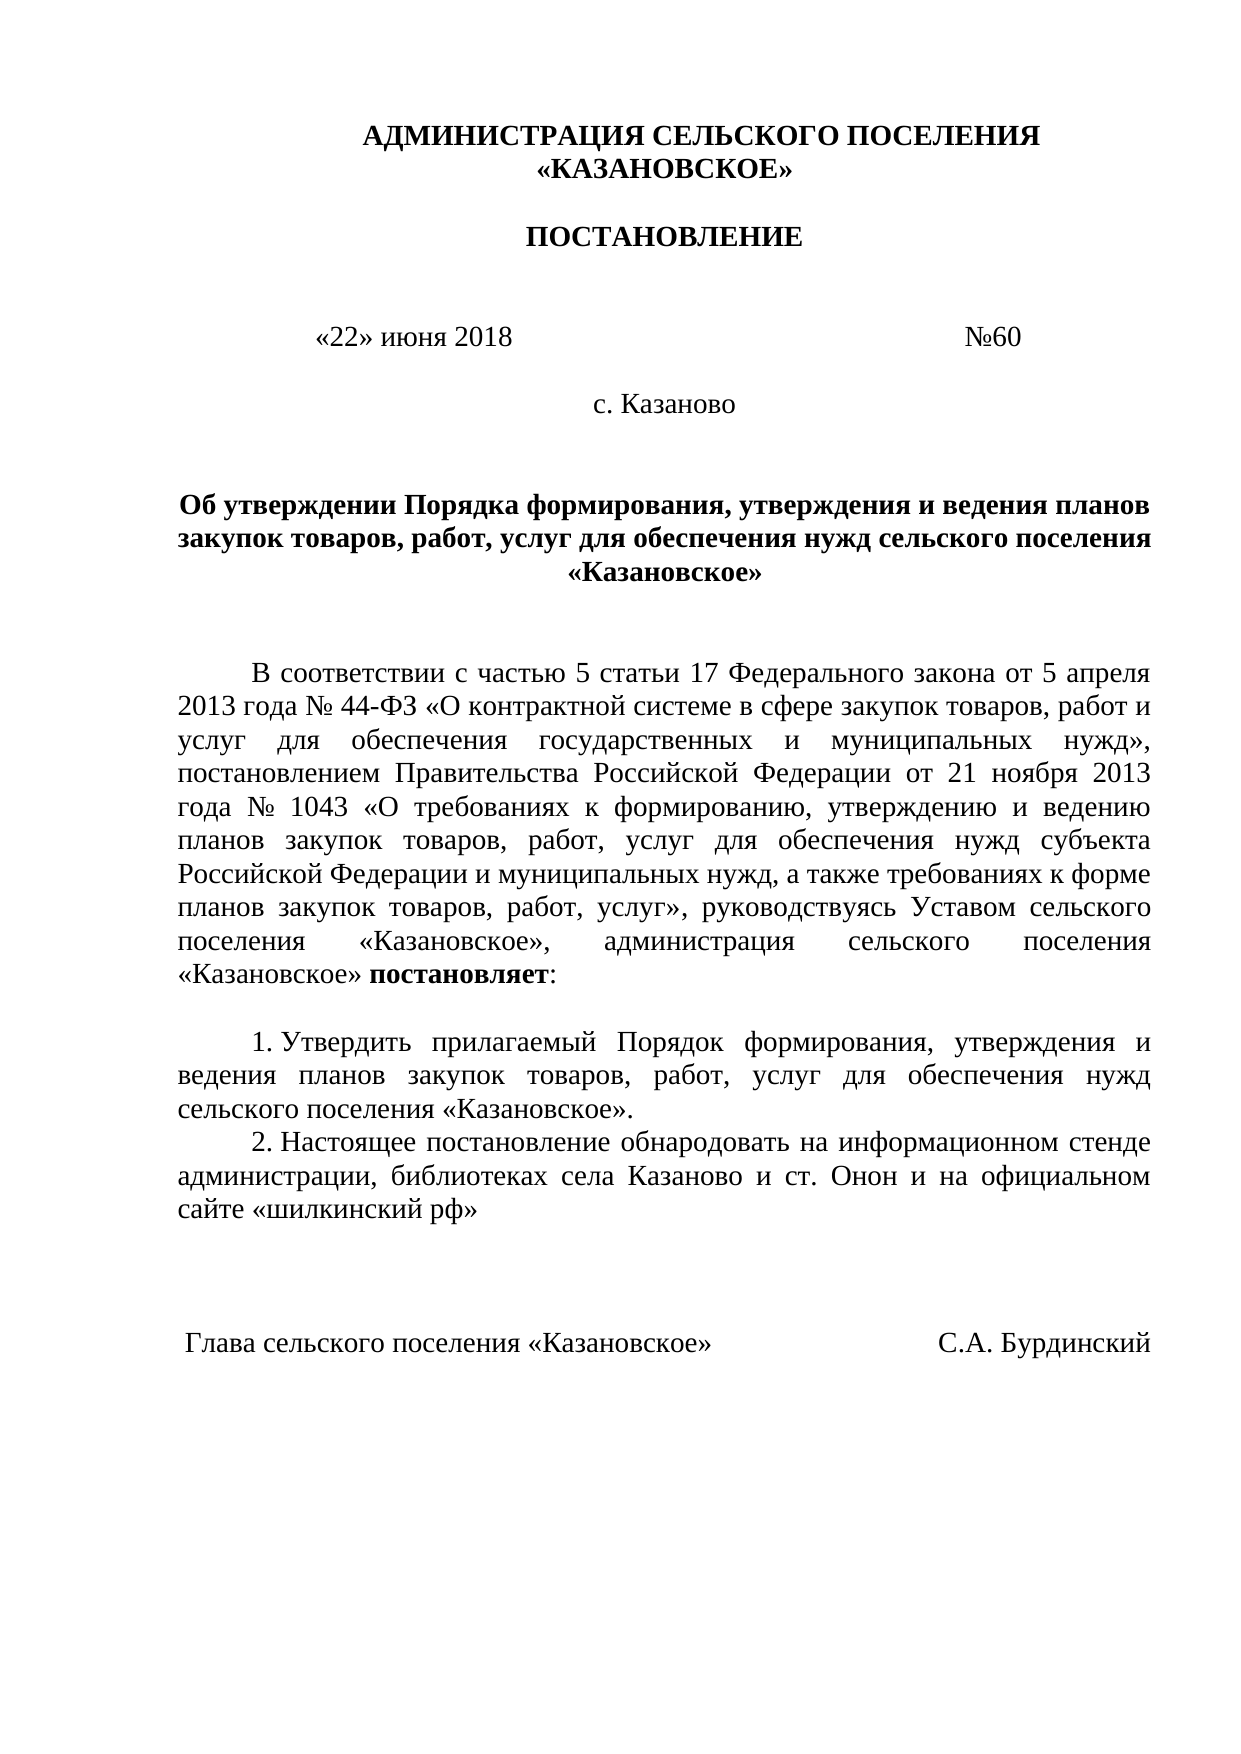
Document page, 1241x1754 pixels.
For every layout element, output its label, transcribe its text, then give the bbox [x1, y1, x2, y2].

text В соответствии с частью 5 статьи 17 Федерального закона от 5 апреля 2013 года № 44-ФЗ «О контрактной системе в сфере закупок товаров, работ и услуг для обеспечения государственных и муниципальных нужд», постановлением Правительства Российской Федерации от 21 ноября 2013 года № 1043 «О требованиях к формированию, утверждению и ведению планов закупок товаров, работ, услуг для обеспечения нужд субъекта Российской Федерации и муниципальных нужд, а также требованиях к форме планов закупок товаров, работ, услуг», руководствуясь Уставом сельского поселения «Казановское», администрация сельского поселения «Казановское» постановляет: [177, 655, 1152, 990]
text 2. Настоящее постановление обнародовать на информационном стенде администрации, библиотеках села Казаново и ст. Онон и на официальном сайте «шилкинский рф» [177, 1124, 1152, 1225]
text Об утверждении Порядка формирования, утверждения и ведения планов закупок товаров, работ, услуг для обеспечения нужд сельского поселения «Казановское» [177, 487, 1152, 588]
text «22» июня 2018 №60 [177, 319, 1152, 353]
text с. Казаново [177, 386, 1152, 420]
text Глава сельского поселения «Казановское» С.А. Бурдинский [177, 1326, 1152, 1359]
text ПОСТАНОВЛЕНИЕ [177, 219, 1152, 252]
text 1. Утвердить прилагаемый Порядок формирования, утверждения и ведения планов закупок товаров, работ, услуг для обеспечения нужд сельского поселения «Казановское». [177, 1024, 1152, 1124]
title АДМИНИСТРАЦИЯ СЕЛЬСКОГО ПОСЕЛЕНИЯ «КАЗАНОВСКОЕ» [177, 118, 1152, 185]
